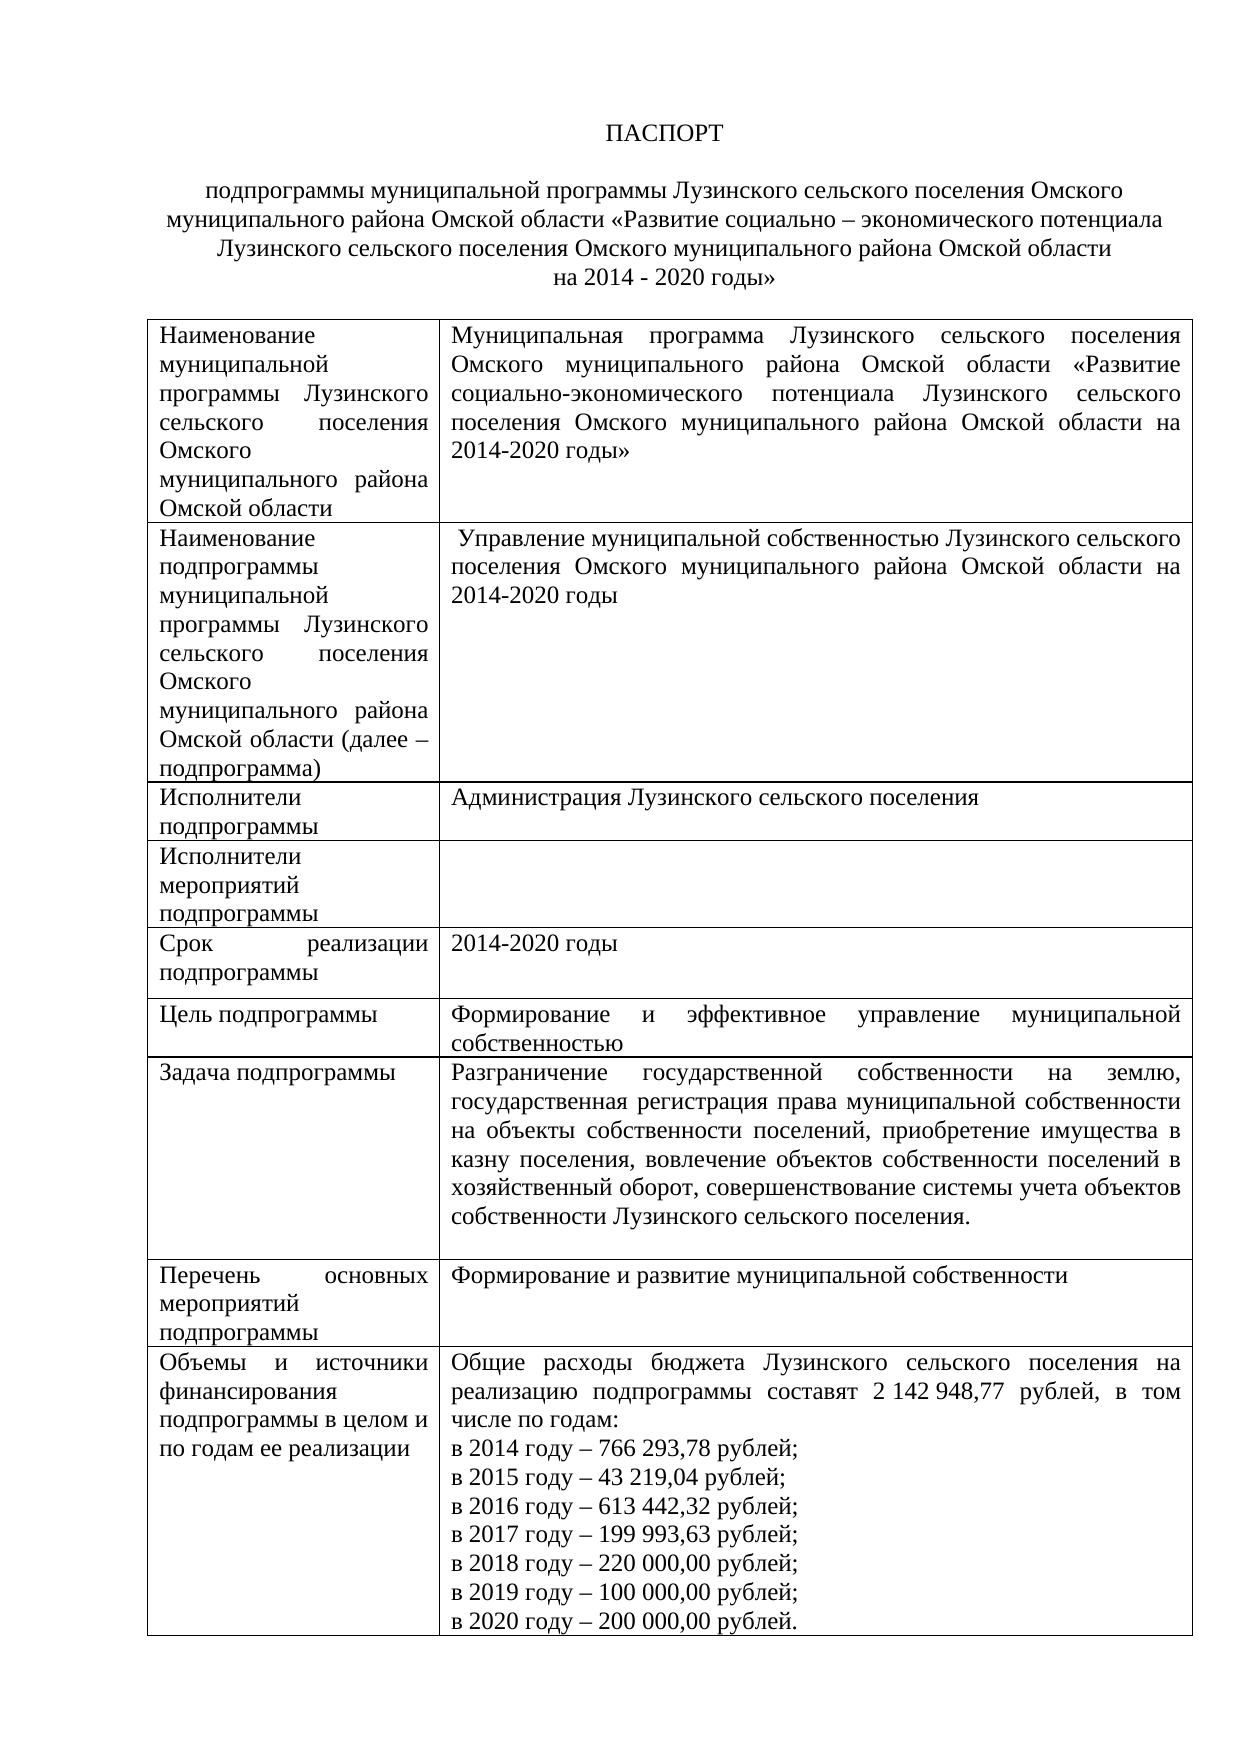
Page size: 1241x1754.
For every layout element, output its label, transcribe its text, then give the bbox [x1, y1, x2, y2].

text подпрограммы муниципальной программы Лузинского сельского поселения Омского муниципального района Омской области «Развитие социально – экономического потенциала Лузинского сельского поселения Омского муниципального района Омской области [148, 176, 1181, 262]
text ПАСПОРТ [148, 118, 1181, 147]
table_cell Цель подпрограммы [148, 999, 439, 1056]
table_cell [440, 1347, 1192, 1634]
table_cell 2014-2020 годы [440, 928, 1192, 998]
text на 2014 - 2020 годы» [148, 262, 1181, 291]
table_cell [440, 841, 1192, 927]
table_cell Администрация Лузинского сельского поселения [440, 783, 1192, 840]
table_header Муниципальная программа Лузинского сельского поселения Омского муниципального района Омской области «Развитие социально-экономического потенциала Лузинского сельского поселения Омского муниципального района Омской области на 2014-2020 годы» [440, 320, 1192, 522]
table_cell Формирование и развитие муниципальной собственности [440, 1260, 1192, 1346]
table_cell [148, 1347, 439, 1634]
table_cell Разграничение государственной собственности на землю, государственная регистрация права муниципальной собственности на объекты собственности поселений, приобретение имущества в казну поселения, вовлечение объектов собственности поселений в хозяйственный оборот, совершенствование системы учета объектов собственности Лузинского сельского поселения. [440, 1058, 1192, 1259]
table_cell Перечень основных мероприятий подпрограммы [148, 1260, 439, 1346]
table_cell Исполнители мероприятий подпрограммы [148, 841, 439, 927]
table_cell Наименование подпрограммы муниципальной программы Лузинского сельского поселения Омского муниципального района Омской области (далее – подпрограмма) [148, 523, 439, 781]
table_cell Формирование и эффективное управление муниципальной собственностью [440, 999, 1192, 1056]
table_header Наименование муниципальной программы Лузинского сельского поселения Омского муниципального района Омской области [148, 320, 439, 522]
table_cell Срок реализации подпрограммы [148, 928, 439, 998]
table_cell Исполнители подпрограммы [148, 783, 439, 840]
table_cell Управление муниципальной собственностью Лузинского сельского поселения Омского муниципального района Омской области на 2014-2020 годы [440, 523, 1192, 781]
table_cell Задача подпрограммы [148, 1058, 439, 1259]
